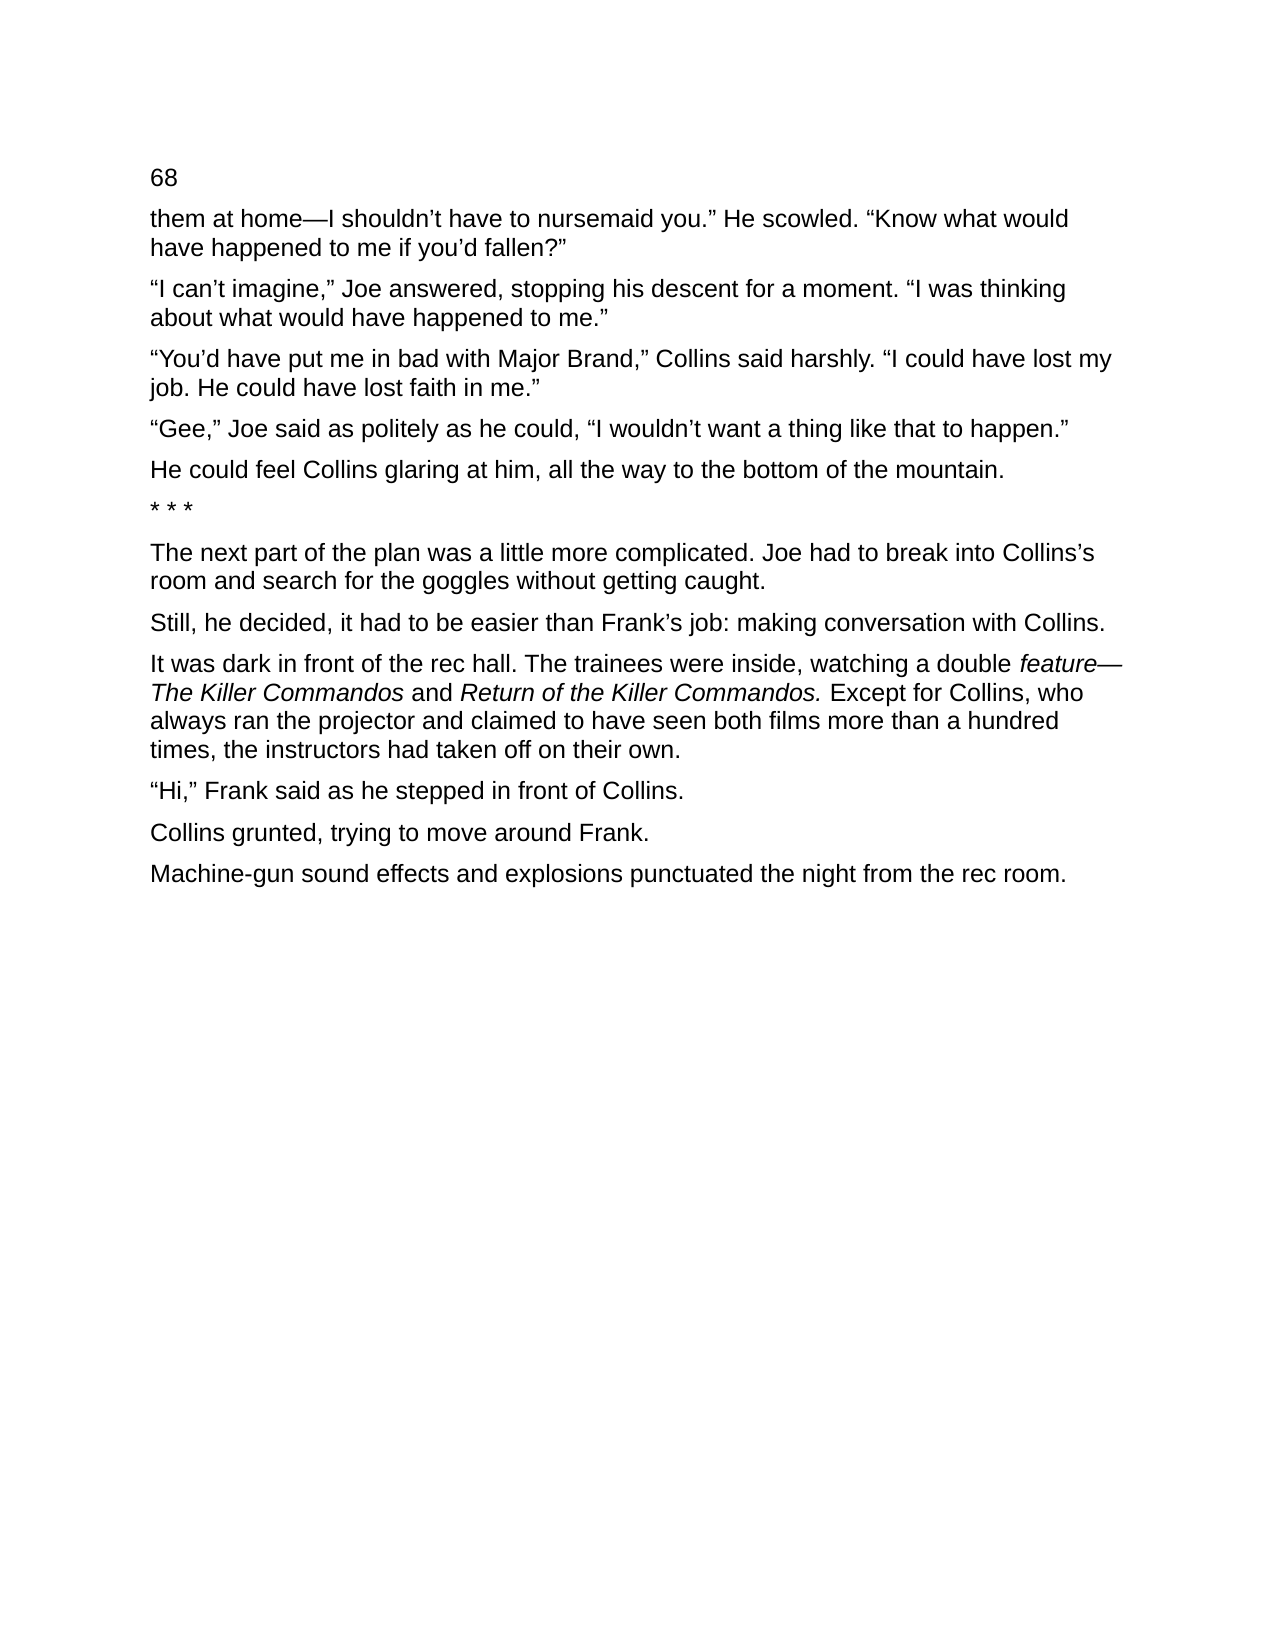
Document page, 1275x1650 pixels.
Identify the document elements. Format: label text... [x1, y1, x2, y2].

text He could feel Collins glaring at him, all the way to the bottom of the mountain. [150, 455, 1125, 484]
text Collins grunted, trying to move around Frank. [150, 817, 1125, 846]
text “I can’t imagine,” Joe answered, stopping his descent for a moment. “I was thinking about what would have happened to me.” [150, 274, 1125, 331]
text “Gee,” Joe said as politely as he could, “I wouldn’t want a thing like that to happen.” [150, 414, 1125, 442]
text * * * [150, 496, 1125, 525]
text “Hi,” Frank said as he stepped in front of Collins. [150, 776, 1125, 805]
text The next part of the plan was a little more complicated. Joe had to break into Collins’s room and search for the goggles without getting caught. [150, 537, 1125, 595]
text Machine-gun sound effects and explosions punctuated the night from the rec room. [150, 859, 1125, 887]
text them at home—I shouldn’t have to nursemaid you.” He scowled. “Know what would have happened to me if you’d fallen?” [150, 204, 1125, 261]
text “You’d have put me in bad with Major Brand,” Collins said harshly. “I could have lost my job. He could have lost faith in me.” [150, 344, 1125, 401]
text Still, he decided, it had to be easier than Frank’s job: making conversation with Collins. [150, 607, 1125, 636]
text 68 [150, 162, 1125, 191]
text It was dark in front of the rec hall. The trainees were inside, watching a double feature—The Killer Commandos and Return of the Killer Commandos. Except for Collins, who always ran the projector and claimed to have seen both films more than a hundred times, the instructors had taken off on their own. [150, 649, 1125, 764]
